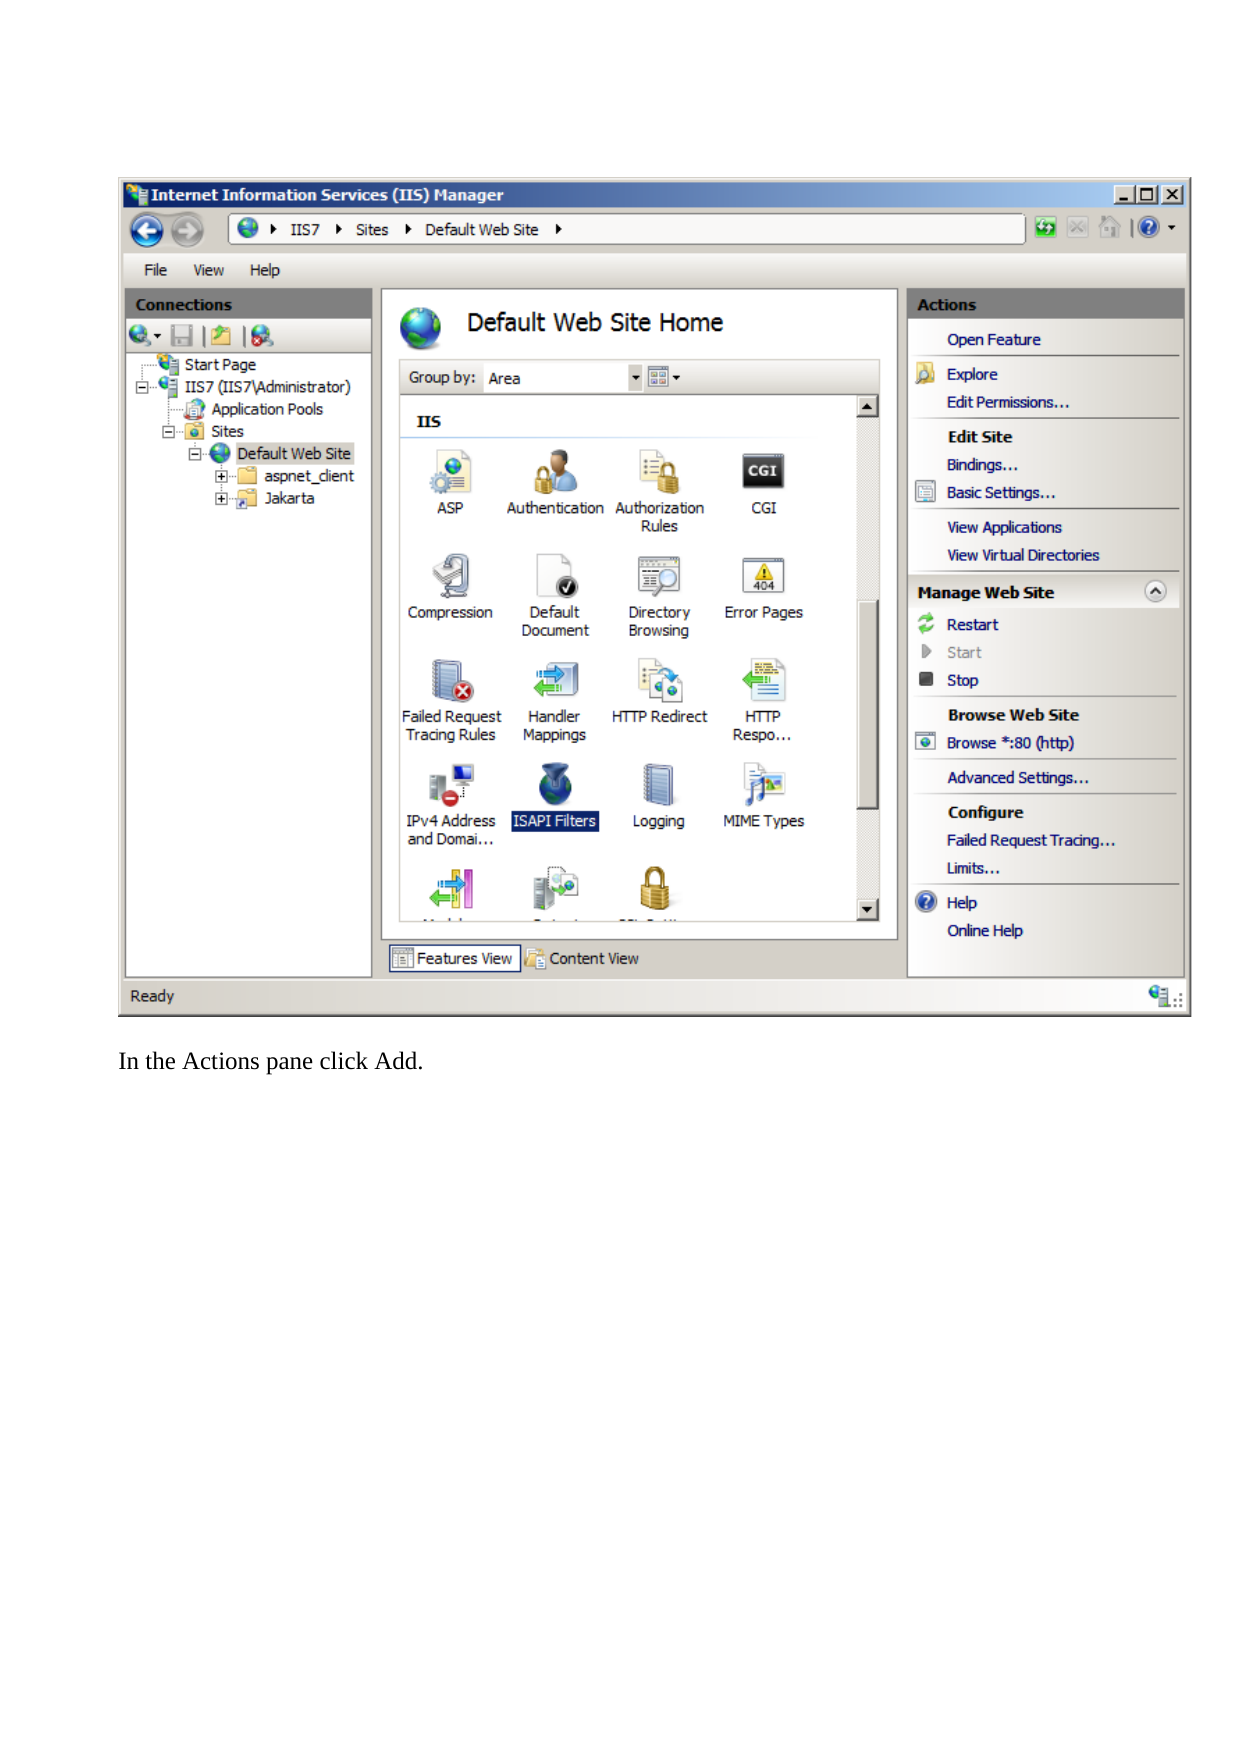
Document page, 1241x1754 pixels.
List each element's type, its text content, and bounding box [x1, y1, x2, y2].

picture [118, 177, 1192, 1017]
text In the Actions pane click Add. [118, 1046, 1122, 1075]
